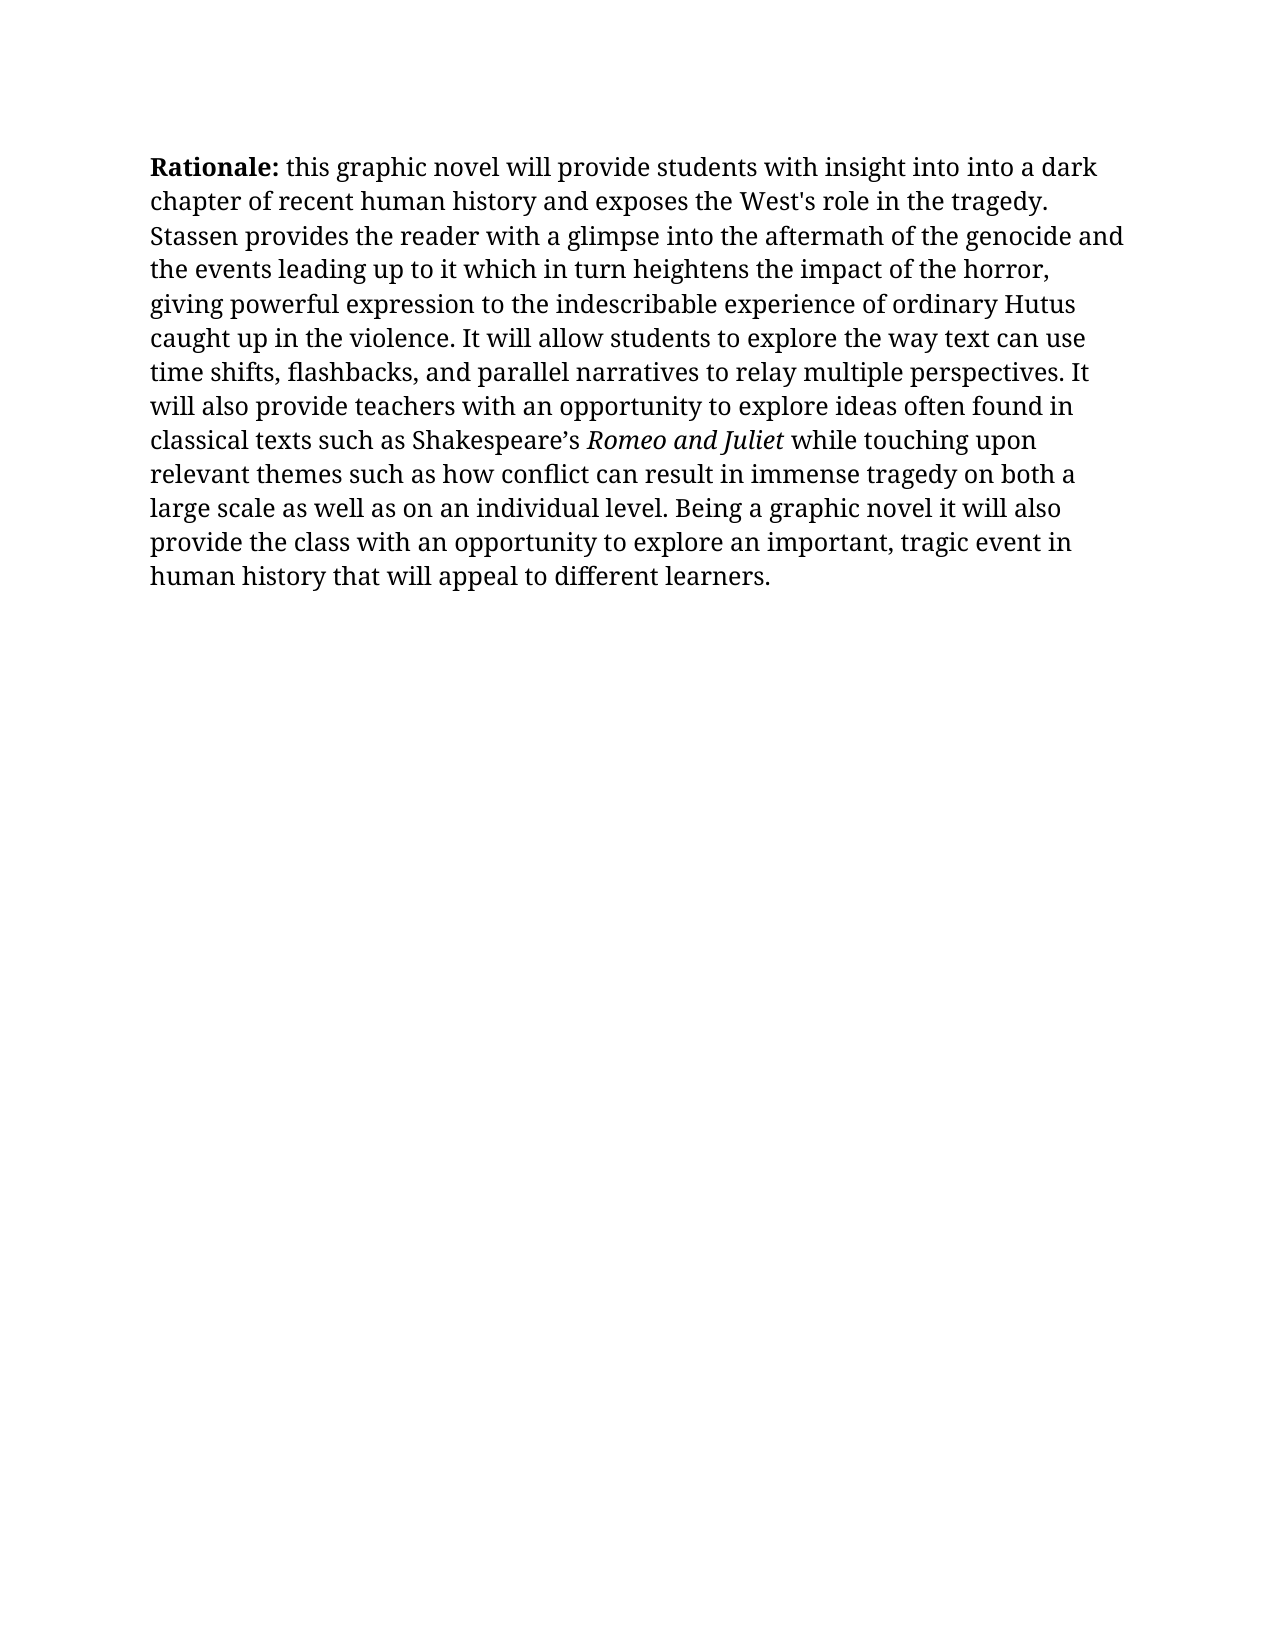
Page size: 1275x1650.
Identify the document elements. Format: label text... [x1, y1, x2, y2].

text Rationale: this graphic novel will provide students with insight into into a dark chapter of recent human history and exposes the West's role in the tragedy. Stassen provides the reader with a glimpse into the aftermath of the genocide and the events leading up to it which in turn heightens the impact of the horror, giving powerful expression to the indescribable experience of ordinary Hutus caught up in the violence. It will allow students to explore the way text can use time shifts, flashbacks, and parallel narratives to relay multiple perspectives. It will also provide teachers with an opportunity to explore ideas often found in classical texts such as Shakespeare’s Romeo and Juliet while touching upon relevant themes such as how conflict can result in immense tragedy on both a large scale as well as on an individual level. Being a graphic novel it will also provide the class with an opportunity to explore an important, tragic event in human history that will appeal to different learners. [150, 150, 1125, 593]
